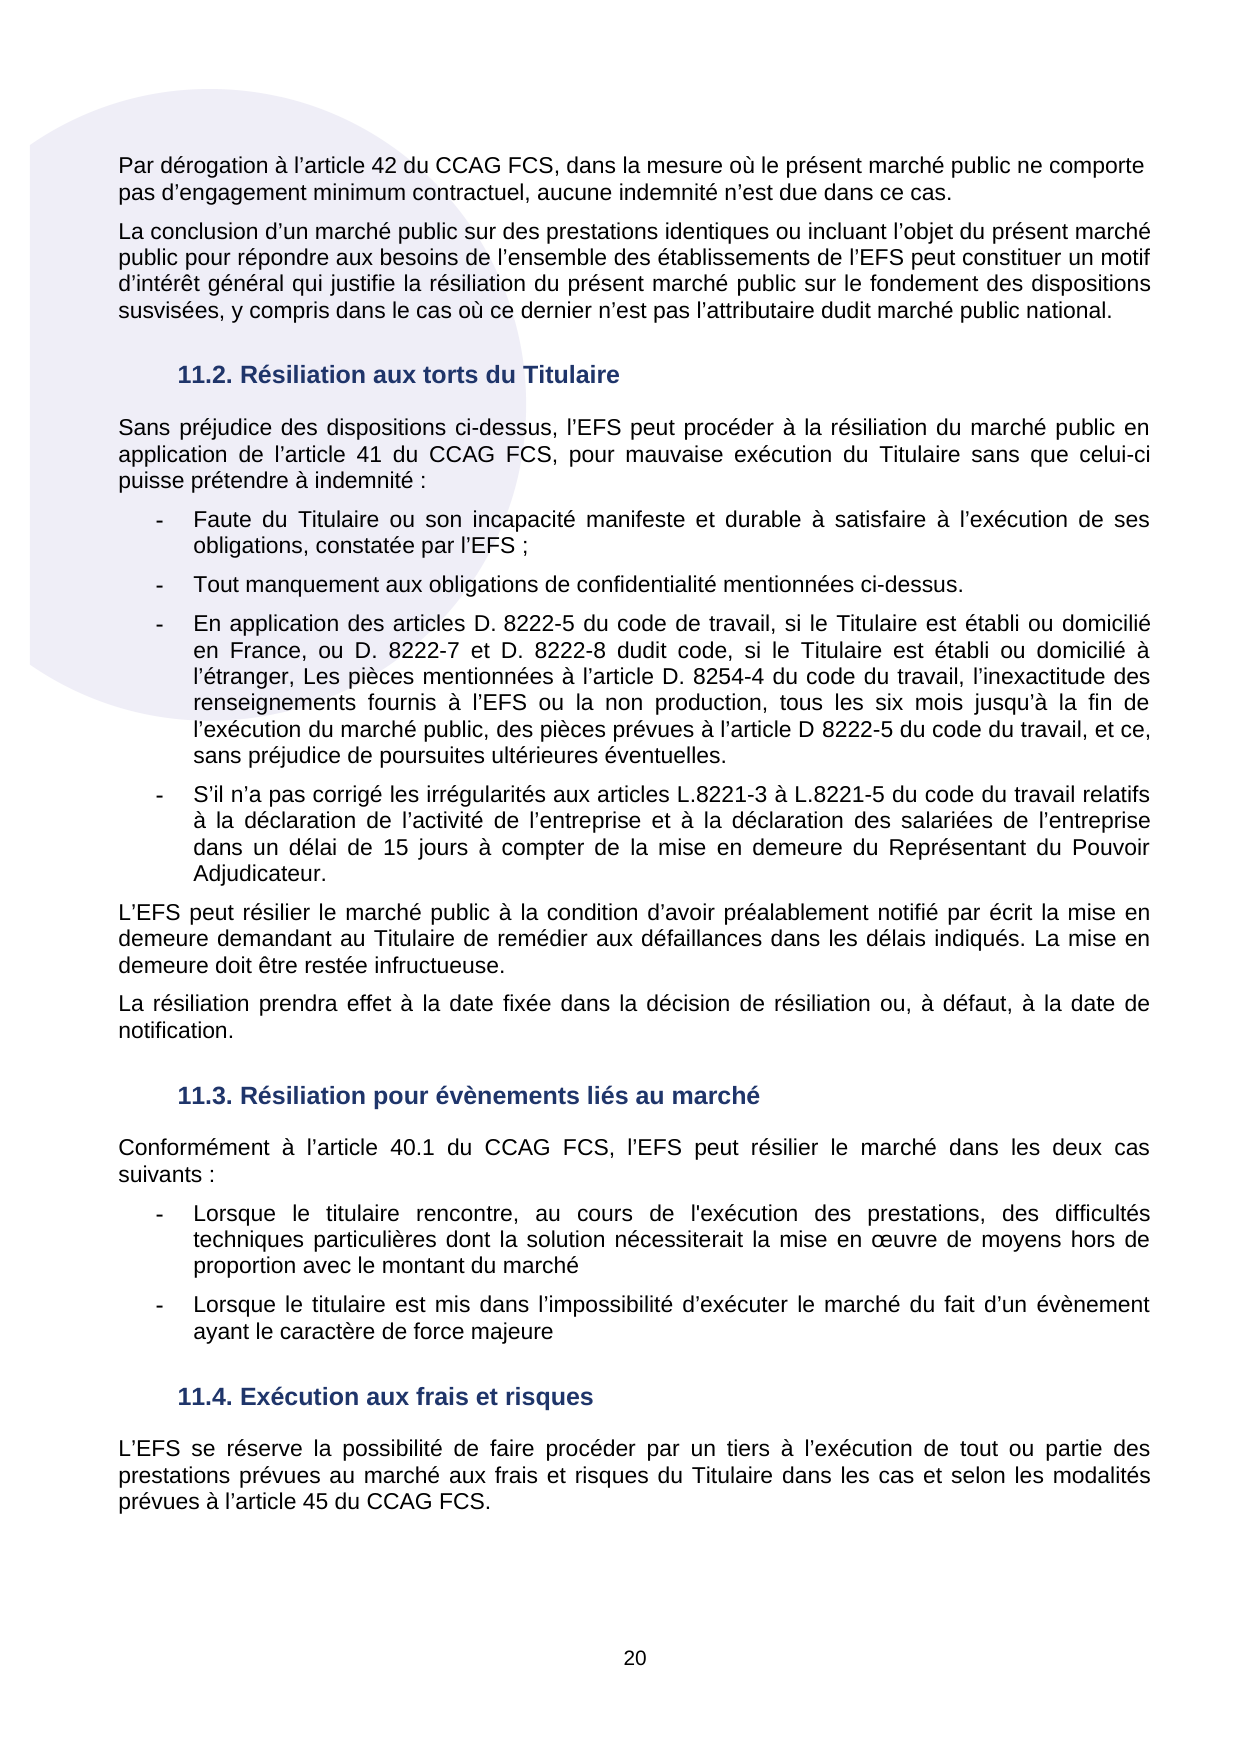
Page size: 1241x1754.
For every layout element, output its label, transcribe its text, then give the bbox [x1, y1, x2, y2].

text L’EFS peut résilier le marché public à la condition d’avoir préalablement notifié par écrit la mise en demeure demandant au Titulaire de remédier aux défaillances dans les délais indiqués. La mise en demeure doit être restée infructueuse. [118, 899, 1152, 978]
list Lorsque le titulaire rencontre, au cours de l'exécution des prestations, des difficultés techniques particulières dont la solution nécessiterait la mise en œuvre de moyens hors de proportion avec le montant du marché [156, 1199, 1152, 1279]
subtitle Résiliation aux torts du Titulaire [177, 361, 1152, 389]
text Sans préjudice des dispositions ci-dessus, l’EFS peut procéder à la résiliation du marché public en application de l’article 41 du CCAG FCS, pour mauvaise exécution du Titulaire sans que celui-ci puisse prétendre à indemnité : [118, 414, 1152, 493]
subtitle Exécution aux frais et risques [177, 1382, 1152, 1410]
text L’EFS se réserve la possibilité de faire procéder par un tiers à l’exécution de tout ou partie des prestations prévues au marché aux frais et risques du Titulaire dans les cas et selon les modalités prévues à l’article 45 du CCAG FCS. [118, 1435, 1152, 1514]
subtitle Résiliation pour évènements liés au marché [177, 1081, 1152, 1109]
list S’il n’a pas corrigé les irrégularités aux articles L.8221-3 à L.8221-5 du code du travail relatifs à la déclaration de l’activité de l’entreprise et à la déclaration des salariées de l’entreprise dans un délai de 15 jours à compter de la mise en demeure du Représentant du Pouvoir Adjudicateur. [156, 781, 1152, 886]
text Par dérogation à l’article 42 du CCAG FCS, dans la mesure où le présent marché public ne comporte pas d’engagement minimum contractuel, aucune indemnité n’est due dans ce cas. [118, 152, 1152, 205]
text Conformément à l’article 40.1 du CCAG FCS, l’EFS peut résilier le marché dans les deux cas suivants : [118, 1134, 1152, 1187]
list En application des articles D. 8222-5 du code de travail, si le Titulaire est établi ou domicilié en France, ou D. 8222-7 et D. 8222-8 dudit code, si le Titulaire est établi ou domicilié à l’étranger, Les pièces mentionnées à l’article D. 8254-4 du code du travail, l’inexactitude des renseignements fournis à l’EFS ou la non production, tous les six mois jusqu’à la fin de l’exécution du marché public, des pièces prévues à l’article D 8222-5 du code du travail, et ce, sans préjudice de poursuites ultérieures éventuelles. [156, 610, 1152, 768]
list Faute du Titulaire ou son incapacité manifeste et durable à satisfaire à l’exécution de ses obligations, constatée par l’EFS ; [156, 506, 1152, 559]
text La résiliation prendra effet à la date fixée dans la décision de résiliation ou, à défaut, à la date de notification. [118, 990, 1152, 1043]
picture [29, 59, 532, 768]
list Tout manquement aux obligations de confidentialité mentionnées ci-dessus. [156, 571, 1152, 598]
text La conclusion d’un marché public sur des prestations identiques ou incluant l’objet du présent marché public pour répondre aux besoins de l’ensemble des établissements de l’EFS peut constituer un motif d’intérêt général qui justifie la résiliation du présent marché public sur le fondement des dispositions susvisées, y compris dans le cas où ce dernier n’est pas l’attributaire dudit marché public national. [118, 218, 1152, 323]
list Lorsque le titulaire est mis dans l’impossibilité d’exécuter le marché du fait d’un évènement ayant le caractère de force majeure [156, 1291, 1152, 1344]
